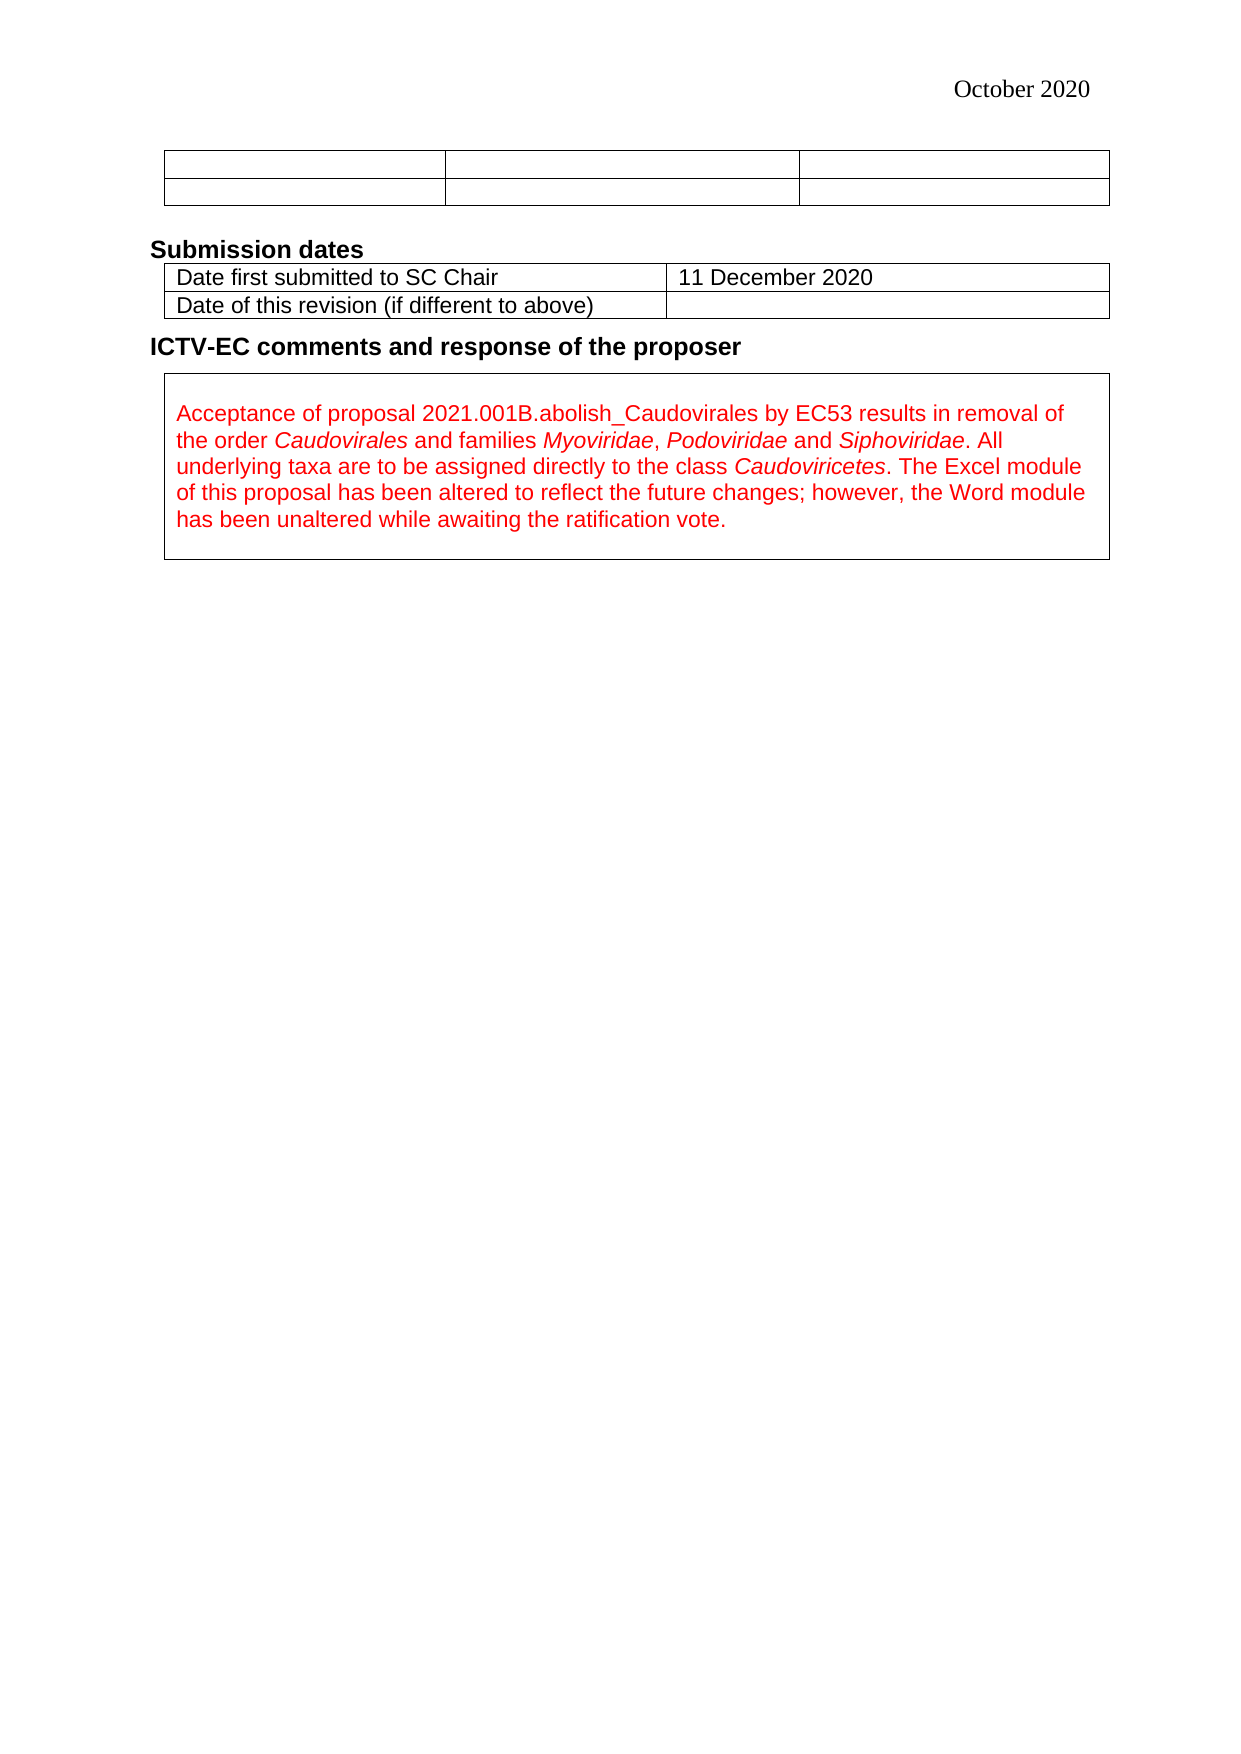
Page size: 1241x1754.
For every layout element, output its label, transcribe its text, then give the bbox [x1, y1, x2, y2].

text ICTV-EC comments and response of the proposer [150, 332, 1090, 360]
table_cell [165, 179, 445, 205]
table_cell [800, 179, 1109, 205]
table_header Acceptance of proposal 2021.001B.abolish_Caudovirales by EC53 results in removal of the order Caudovirales and families Myoviridae, Podoviridae and Siphoviridae. All underlying taxa are to be assigned directly to the class Caudoviricetes. The Excel module of this proposal has been altered to reflect the future changes; however, the Word module has been unaltered while awaiting the ratification vote. [165, 374, 1109, 558]
table_cell [165, 151, 445, 177]
table_header Date first submitted to SC Chair [165, 264, 666, 291]
table_header 11 December 2020 [667, 264, 1109, 291]
table_cell [800, 151, 1109, 177]
table_cell [667, 292, 1109, 318]
table_cell [446, 179, 799, 205]
text Submission dates [150, 234, 1090, 263]
table_cell [446, 151, 799, 177]
table_cell Date of this revision (if different to above) [165, 292, 666, 318]
